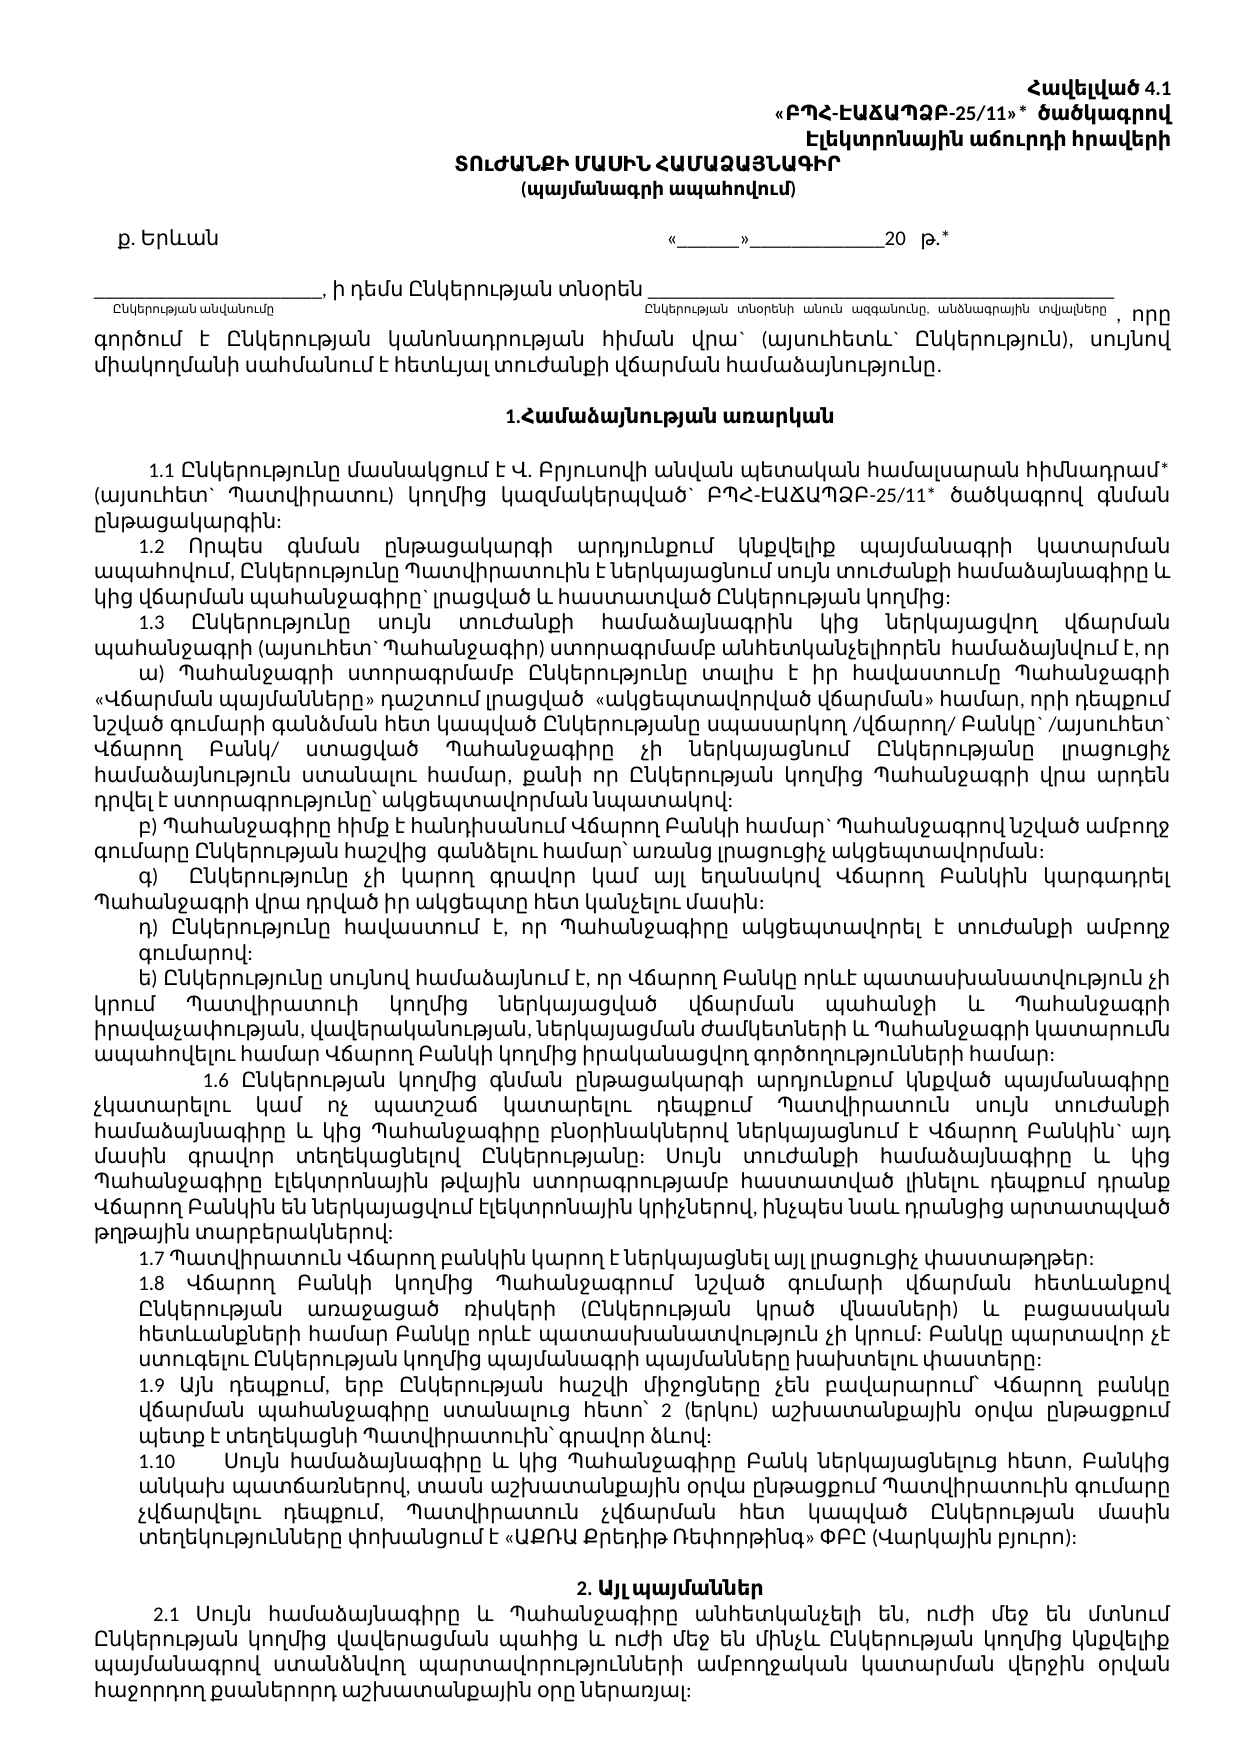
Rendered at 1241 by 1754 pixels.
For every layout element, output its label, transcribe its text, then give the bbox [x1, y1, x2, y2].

text գ) Ընկերությունը չի կարող գրավոր կամ այլ եղանակով Վճարող Բանկին կարգադրել Պահանջագրի վրա դրված իր ակցեպտը հետ կանչելու մասին: [94, 864, 1171, 914]
text ______________________, ի դեմս Ընկերության տնօրեն _____________________________________________ [94, 276, 1171, 301]
text բ) Պահանջագիրը հիմք է հանդիսանում Վճարող Բանկի համար` Պահանջագրով նշված ամբողջ գումարը Ընկերության հաշվից գանձելու համար՝ առանց լրացուցիչ ակցեպտավորման: [94, 813, 1171, 864]
text 1.10 Սույն համաձայնագիրը և կից Պահանջագիրը Բանկ ներկայացնելուց հետո, Բանկից անկախ պատճառներով, տասն աշխատանքային օրվա ընթացքում Պատվիրատուին գումարը չվճարվելու դեպքում, Պատվիրատուն չվճարման հետ կապված Ընկերության մասին տեղեկությունները փոխանցում է «ԱՔՌԱ Քրեդիթ Ռեփորթինգ» ՓԲԸ (Վարկային բյուրո): [138, 1448, 1171, 1550]
text 1.9 Այն դեպքում, երբ Ընկերության հաշվի միջոցները չեն բավարարում՝ Վճարող բանկը վճարման պահանջագիրը ստանալուց հետո՝ 2 (երկու) աշխատանքային օրվա ընթացքում պետք է տեղեկացնի Պատվիրատուին՝ գրավոր ձևով: [138, 1372, 1171, 1448]
text 1.1 Ընկերությունը մասնակցում է Վ. Բրյուսովի անվան պետական համալսարան հիմնադրամ* (այսուհետ` Պատվիրատու) կողմից կազմակերպված` ԲՊՀ-ԷԱՃԱՊՁԲ-25/11* ծածկագրով գնման ընթացակարգին: [94, 457, 1171, 533]
text ե) Ընկերությունը սույնով համաձայնում է, որ Վճարող Բանկը որևէ պատասխանատվություն չի կրում Պատվիրատուի կողմից ներկայացված վճարման պահանջի և Պահանջագրի իրավաչափության, վավերականության, ներկայացման ժամկետների և Պահանջագրի կատարումն ապահովելու համար Վճարող Բանկի կողմից իրականացվող գործողությունների համար: [94, 965, 1171, 1067]
text 1.8 Վճարող Բանկի կողմից Պահանջագրում նշված գումարի վճարման հետևանքով Ընկերության առաջացած ռիսկերի (Ընկերության կրած վնասների) և բացասական հետևանքների համար Բանկը որևէ պատասխանատվություն չի կրում: Բանկը պարտավոր չէ ստուգելու Ընկերության կողմից պայմանագրի պայմանները խախտելու փաստերը: [138, 1270, 1171, 1372]
text ք. Երևան «______»_____________20 թ.* [94, 225, 1171, 250]
text 1.3 Ընկերությունը սույն տուժանքի համաձայնագրին կից ներկայացվող վճարման պահանջագրի (այսուհետ` Պահանջագիր) ստորագրմամբ անհետկանչելիորեն համաձայնվում է, որ [94, 609, 1171, 660]
text Էլեկտրոնային աճուրդի հրավերի [94, 126, 1171, 151]
text Հավելված 4.1 [94, 75, 1171, 100]
text 1.2 Որպես գնման ընթացակարգի արդյունքում կնքվելիք պայմանագրի կատարման ապահովում, Ընկերությունը Պատվիրատուին է ներկայացնում սույն տուժանքի համաձայնագիրը և կից վճարման պահանջագիրը` լրացված և հաստատված Ընկերության կողմից: [94, 533, 1171, 609]
text 1.Համաձայնության առարկան [169, 403, 1171, 428]
text 1.6 Ընկերության կողմից գնման ընթացակարգի արդյունքում կնքված պայմանագիրը չկատարելու կամ ոչ պատշաճ կատարելու դեպքում Պատվիրատուն սույն տուժանքի համաձայնագիրը և կից Պահանջագիրը բնօրինակներով ներկայացնում է Վճարող Բանկին` այդ մասին գրավոր տեղեկացնելով Ընկերությանը: Սույն տուժանքի համաձայնագիրը և կից Պահանջագիրը էլեկտրոնային թվային ստորագրությամբ հաստատված լինելու դեպքում դրանք Վճարող Բանկին են ներկայացվում էլեկտրոնային կրիչներով, ինչպես նաև դրանցից արտատպված թղթային տարբերակներով: [94, 1067, 1171, 1245]
text 2.1 Սույն համաձայնագիրը և Պահանջագիրը անհետկանչելի են, ուժի մեջ են մտնում Ընկերության կողմից վավերացման պահից և ուժի մեջ են մինչև Ընկերության կողմից կնքվելիք պայմանագրով ստանձնվող պարտավորությունների ամբողջական կատարման վերջին օրվան հաջորդող քսաներորդ աշխատանքային օրը ներառյալ: [94, 1601, 1171, 1702]
text 1.7 Պատվիրատուն Վճարող բանկին կարող է ներկայացնել այլ լրացուցիչ փաստաթղթեր: [138, 1245, 1171, 1270]
text (պայմանագրի ապահովում) [94, 177, 1171, 199]
text դ) Ընկերությունը հավաստում է, որ Պահանջագիրը ակցեպտավորել է տուժանքի ամբողջ գումարով: [138, 914, 1171, 965]
text ՏՈւԺԱՆՔԻ ՄԱՍԻՆ ՀԱՄԱՁԱՅՆԱԳԻՐ [94, 151, 1171, 177]
text «ԲՊՀ-ԷԱՃԱՊՁԲ-25/11»* ծածկագրով [94, 100, 1171, 126]
text Ընկերության անվանումը Ընկերության տնօրենի անուն ազգանունը, անձնագրային տվյալները , որը գործում է Ընկերության կանոնադրության հիման վրա` (այսուհետև` Ընկերություն), սույնով միակողմանի սահմանում է հետևյալ տուժանքի վճարման համաձայնությունը. [94, 301, 1171, 377]
text 2. Այլ պայմաններ [169, 1575, 1171, 1601]
text ա) Պահանջագրի ստորագրմամբ Ընկերությունը տալիս է իր հավաստումը Պահանջագրի «Վճարման պայմանները» դաշտում լրացված «ակցեպտավորված վճարման» համար, որի դեպքում նշված գումարի գանձման հետ կապված Ընկերությանը սպասարկող /վճարող/ Բանկը` /այսուհետ` Վճարող Բանկ/ ստացված Պահանջագիրը չի ներկայացնում Ընկերությանը լրացուցիչ համաձայնություն ստանալու համար, քանի որ Ընկերության կողմից Պահանջագրի վրա արդեն դրվել է ստորագրությունը՝ ակցեպտավորման նպատակով: [94, 660, 1171, 813]
